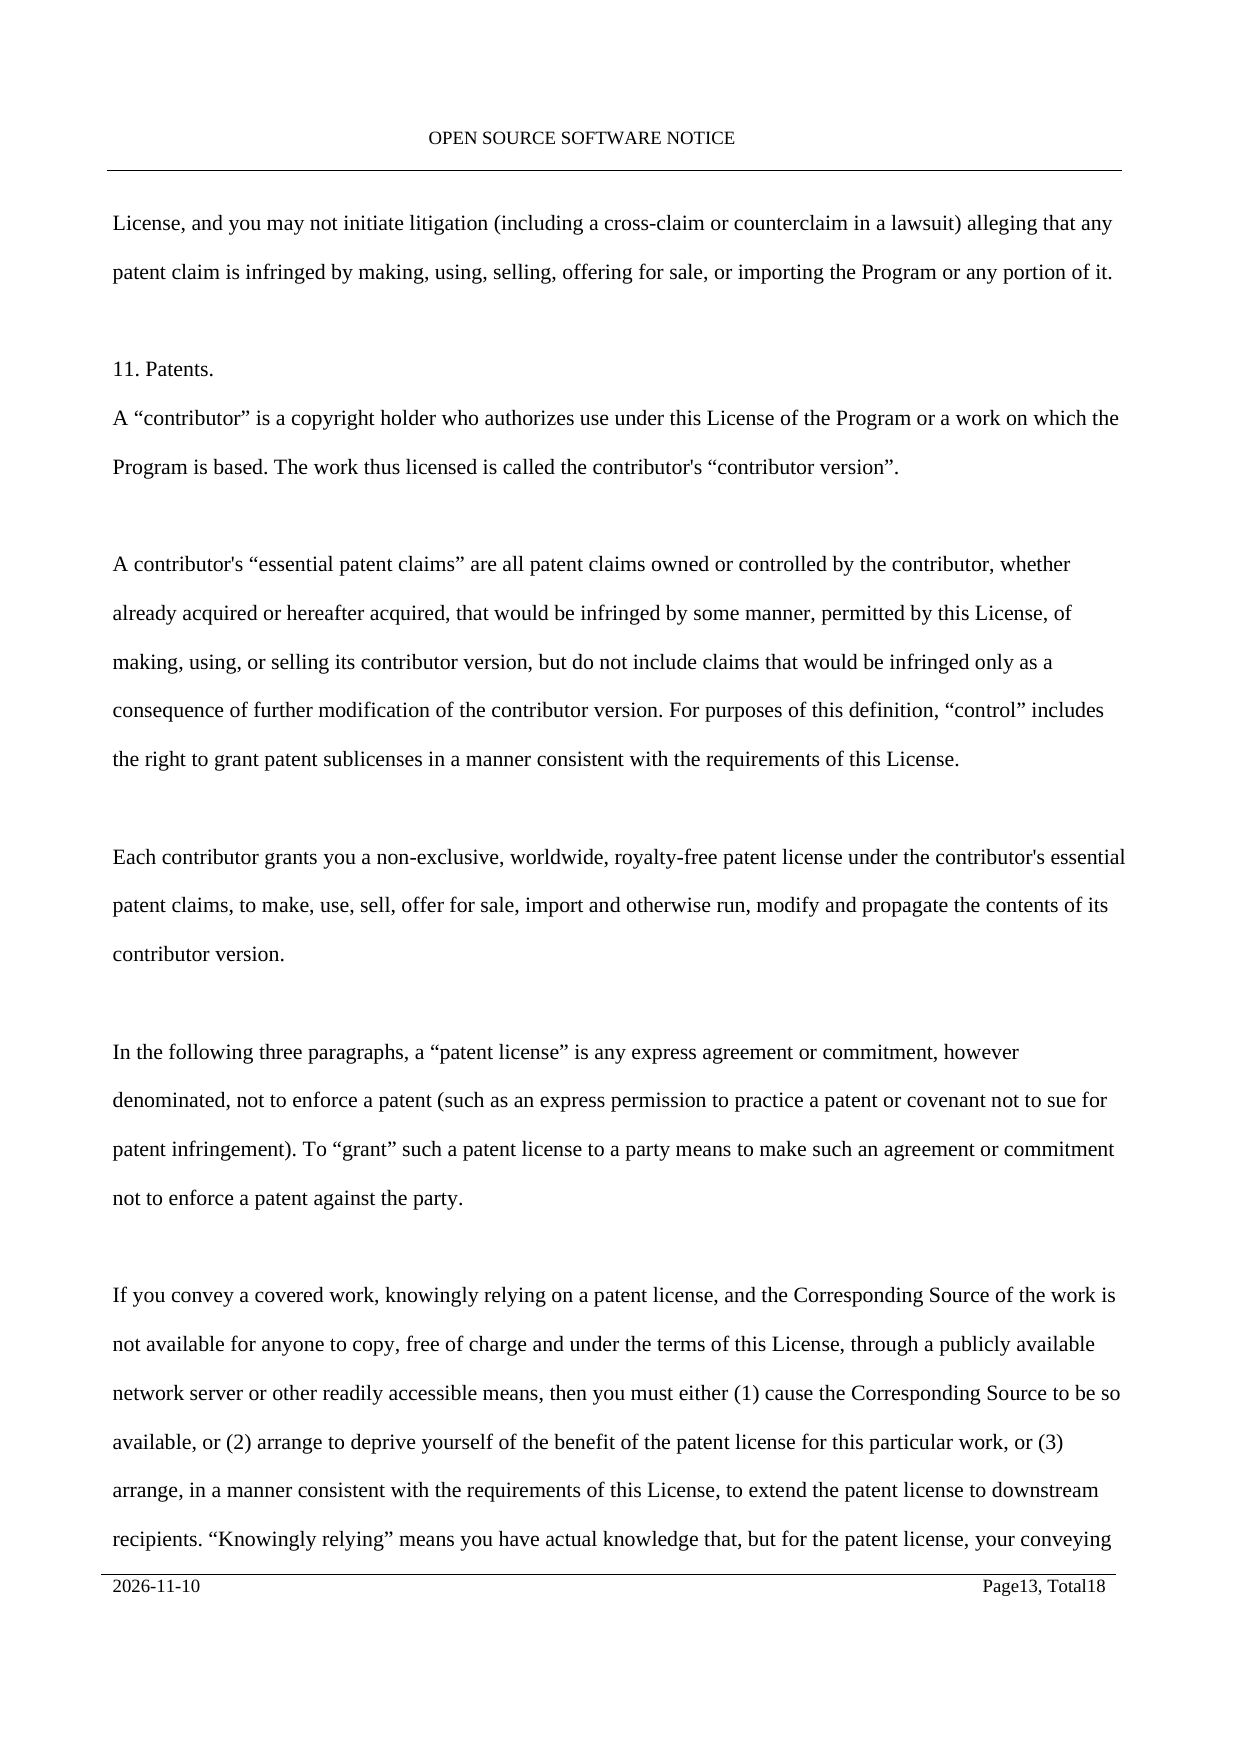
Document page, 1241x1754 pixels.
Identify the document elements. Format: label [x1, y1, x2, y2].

text [112, 206, 1128, 1555]
